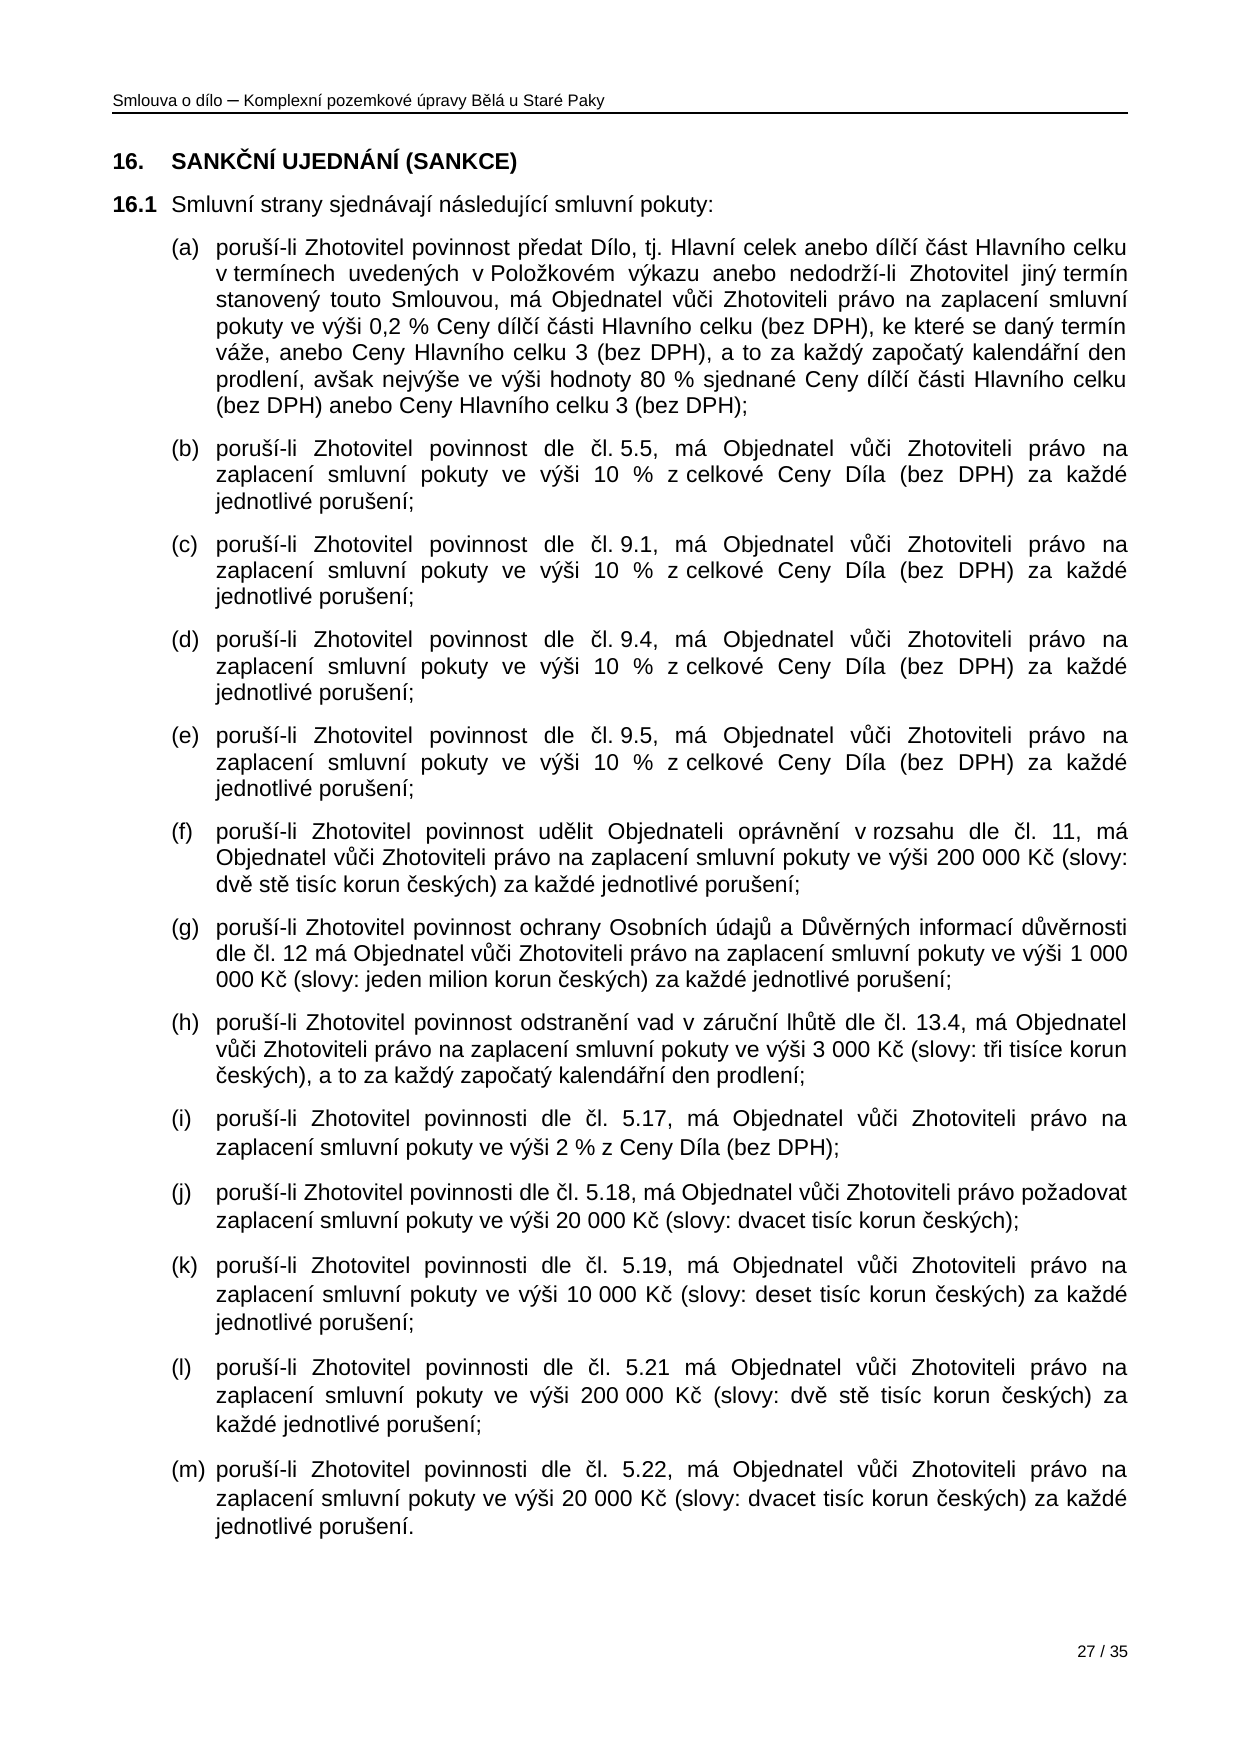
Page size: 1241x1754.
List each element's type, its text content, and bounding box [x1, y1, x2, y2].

list poruší-li Zhotovitel povinnost dle čl. 5.5, má Objednatel vůči Zhotoviteli právo na zaplacení smluvní pokuty ve výši 10 % z celkové Ceny Díla (bez DPH) za každé jednotlivé porušení; [171, 435, 1128, 514]
text poruší-li Zhotovitel povinnost udělit Objednateli oprávnění v rozsahu dle čl. 11, má Objednatel vůči Zhotoviteli právo na zaplacení smluvní pokuty ve výši 200 000 Kč (slovy: dvě stě tisíc korun českých) za každé jednotlivé porušení; [171, 818, 1128, 897]
list poruší-li Zhotovitel povinnost dle čl. 9.4, má Objednatel vůči Zhotoviteli právo na zaplacení smluvní pokuty ve výši 10 % z celkové Ceny Díla (bez DPH) za každé jednotlivé porušení; [171, 626, 1128, 705]
text poruší-li Zhotovitel povinnosti dle čl. 5.18, má Objednatel vůči Zhotoviteli právo požadovat zaplacení smluvní pokuty ve výši 20 000 Kč (slovy: dvacet tisíc korun českých); [171, 1178, 1128, 1233]
text poruší-li Zhotovitel povinnosti dle čl. 5.21 má Objednatel vůči Zhotoviteli právo na zaplacení smluvní pokuty ve výši 200 000 Kč (slovy: dvě stě tisíc korun českých) za každé jednotlivé porušení; [171, 1354, 1128, 1437]
list poruší-li Zhotovitel povinnost dle čl. 9.5, má Objednatel vůči Zhotoviteli právo na zaplacení smluvní pokuty ve výši 10 % z celkové Ceny Díla (bez DPH) za každé jednotlivé porušení; [171, 722, 1128, 801]
text poruší-li Zhotovitel povinnost odstranění vad v záruční lhůtě dle čl. 13.4, má Objednatel vůči Zhotoviteli právo na zaplacení smluvní pokuty ve výši 3 000 Kč (slovy: tři tisíce korun českých), a to za každý započatý kalendářní den prodlení; [171, 1009, 1128, 1088]
list poruší-li Zhotovitel povinnost dle čl. 9.1, má Objednatel vůči Zhotoviteli právo na zaplacení smluvní pokuty ve výši 10 % z celkové Ceny Díla (bez DPH) za každé jednotlivé porušení; [171, 531, 1128, 610]
text poruší-li Zhotovitel povinnosti dle čl. 5.19, má Objednatel vůči Zhotoviteli právo na zaplacení smluvní pokuty ve výši 10 000 Kč (slovy: deset tisíc korun českých) za každé jednotlivé porušení; [171, 1252, 1128, 1335]
text Sankční ujednání (SANKCE) [112, 148, 1128, 174]
list poruší-li Zhotovitel povinnost předat Dílo, tj. Hlavní celek anebo dílčí část Hlavního celku v termínech uvedených v Položkovém výkazu anebo nedodrží-li Zhotovitel jiný termín stanovený touto Smlouvou, má Objednatel vůči Zhotoviteli právo na zaplacení smluvní pokuty ve výši 0,2 % Ceny dílčí části Hlavního celku (bez DPH), ke které se daný termín váže, anebo Ceny Hlavního celku 3 (bez DPH), a to za každý započatý kalendářní den prodlení, avšak nejvýše ve výši hodnoty 80 % sjednané Ceny dílčí části Hlavního celku (bez DPH) anebo Ceny Hlavního celku 3 (bez DPH); [171, 234, 1128, 418]
text poruší-li Zhotovitel povinnosti dle čl. 5.22, má Objednatel vůči Zhotoviteli právo na zaplacení smluvní pokuty ve výši 20 000 Kč (slovy: dvacet tisíc korun českých) za každé jednotlivé porušení. [171, 1456, 1128, 1539]
text poruší-li Zhotovitel povinnosti dle čl. 5.17, má Objednatel vůči Zhotoviteli právo na zaplacení smluvní pokuty ve výši 2 % z Ceny Díla (bez DPH); [171, 1105, 1128, 1160]
text Smluvní strany sjednávají následující smluvní pokuty: [112, 191, 1128, 217]
text poruší-li Zhotovitel povinnost ochrany Osobních údajů a Důvěrných informací důvěrnosti dle čl. 12 má Objednatel vůči Zhotoviteli právo na zaplacení smluvní pokuty ve výši 1 000 000 Kč (slovy: jeden milion korun českých) za každé jednotlivé porušení; [171, 913, 1128, 993]
